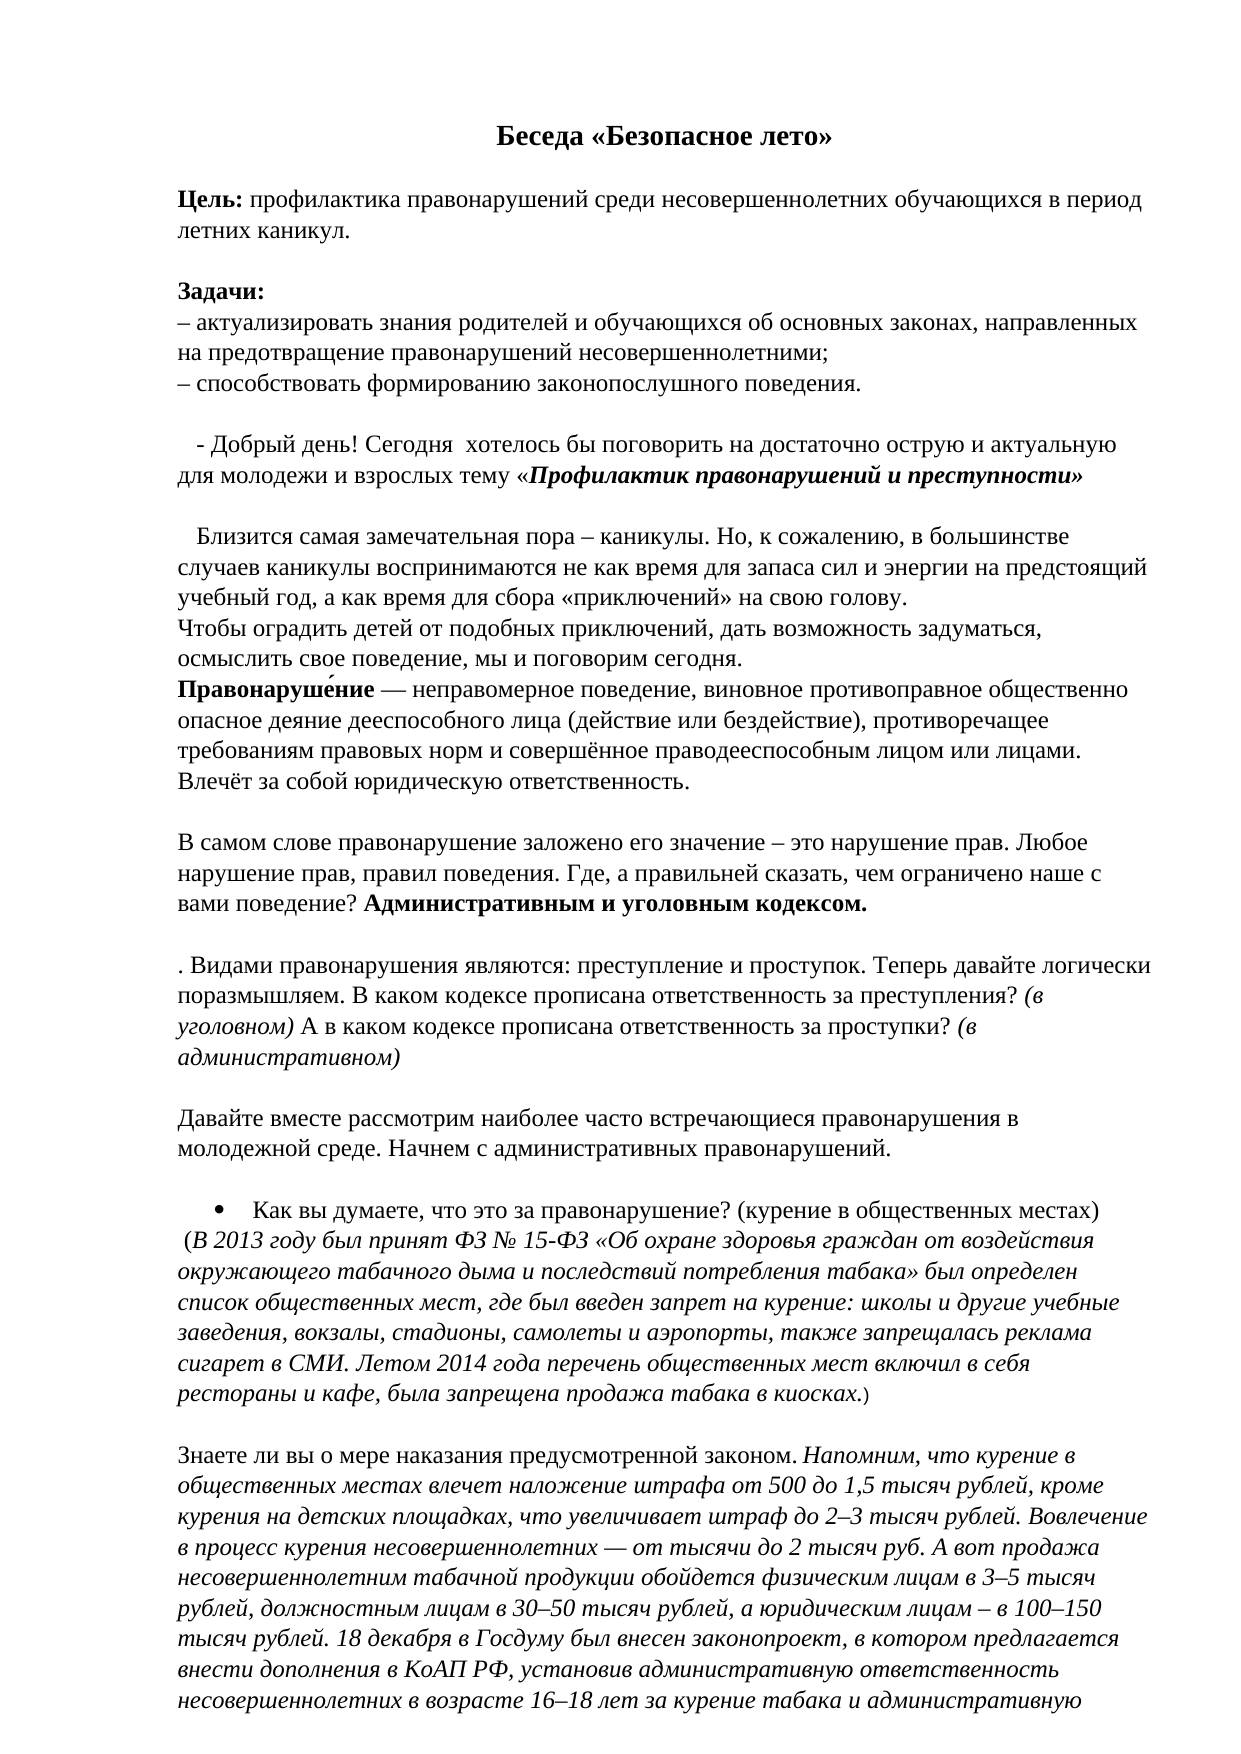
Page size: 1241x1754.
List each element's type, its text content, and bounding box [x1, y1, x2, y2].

text Давайте вместе рассмотрим наиболее часто встречающиеся правонарушения в молодежной среде. Начнем с административных правонарушений. [177, 1101, 1152, 1162]
list Как вы думаете, что это за правонарушение? (курение в общественных местах) [215, 1193, 1152, 1223]
text Чтобы оградить детей от подобных приключений, дать возможность задуматься, осмыслить свое поведение, мы и поговорим сегодня. [177, 611, 1152, 672]
text Правонаруше́ние — неправомерное поведение, виновное противоправное общественно опасное деяние дееспособного лица (действие или бездействие), противоречащее требованиям правовых норм и совершённое праводееспособным лицом или лицами. Влечёт за собой юридическую ответственность. [177, 672, 1152, 795]
text Беседа «Безопасное лето» [177, 118, 1152, 152]
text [177, 1438, 1152, 1713]
text В самом слове правонарушение заложено его значение – это нарушение прав. Любое нарушение прав, правил поведения. Где, а правильней сказать, чем ограничено наше с вами поведение? Административным и уголовным кодексом. [177, 825, 1152, 917]
text Цель: профилактика правонарушений среди несовершеннолетних обучающихся в период летних каникул. [177, 182, 1152, 243]
text – актуализировать знания родителей и обучающихся об основных законах, направленных на предотвращение правонарушений несовершеннолетними; – способствовать формированию законопослушного поведения. [177, 305, 1152, 397]
text . Видами правонарушения являются: преступление и проступок. Теперь давайте логически поразмышляем. В каком кодексе прописана ответственность за преступления? (в уголовном) А в каком кодексе прописана ответственность за проступки? (в административном) [177, 948, 1152, 1070]
text (В 2013 году был принят ФЗ № 15-ФЗ «Об охране здоровья граждан от воздействия окружающего табачного дыма и последствий потребления табака» был определен список общественных мест, где был введен запрет на курение: школы и другие учебные заведения, вокзалы, стадионы, самолеты и аэропорты, также запрещалась реклама сигарет в СМИ. Летом 2014 года перечень общественных мест включил в себя рестораны и кафе, была запрещена продажа табака в киосках.) [177, 1223, 1152, 1438]
text Близится самая замечательная пора – каникулы. Но, к сожалению, в большинстве случаев каникулы воспринимаются не как время для запаса сил и энергии на предстоящий учебный год, а как время для сбора «приключений» на свою голову. [177, 519, 1152, 611]
text - Добрый день! Сегодня хотелось бы поговорить на достаточно острую и актуальную для молодежи и взрослых тему «Профилактик правонарушений и преступности» [177, 427, 1152, 488]
text Задачи: [177, 274, 1152, 305]
